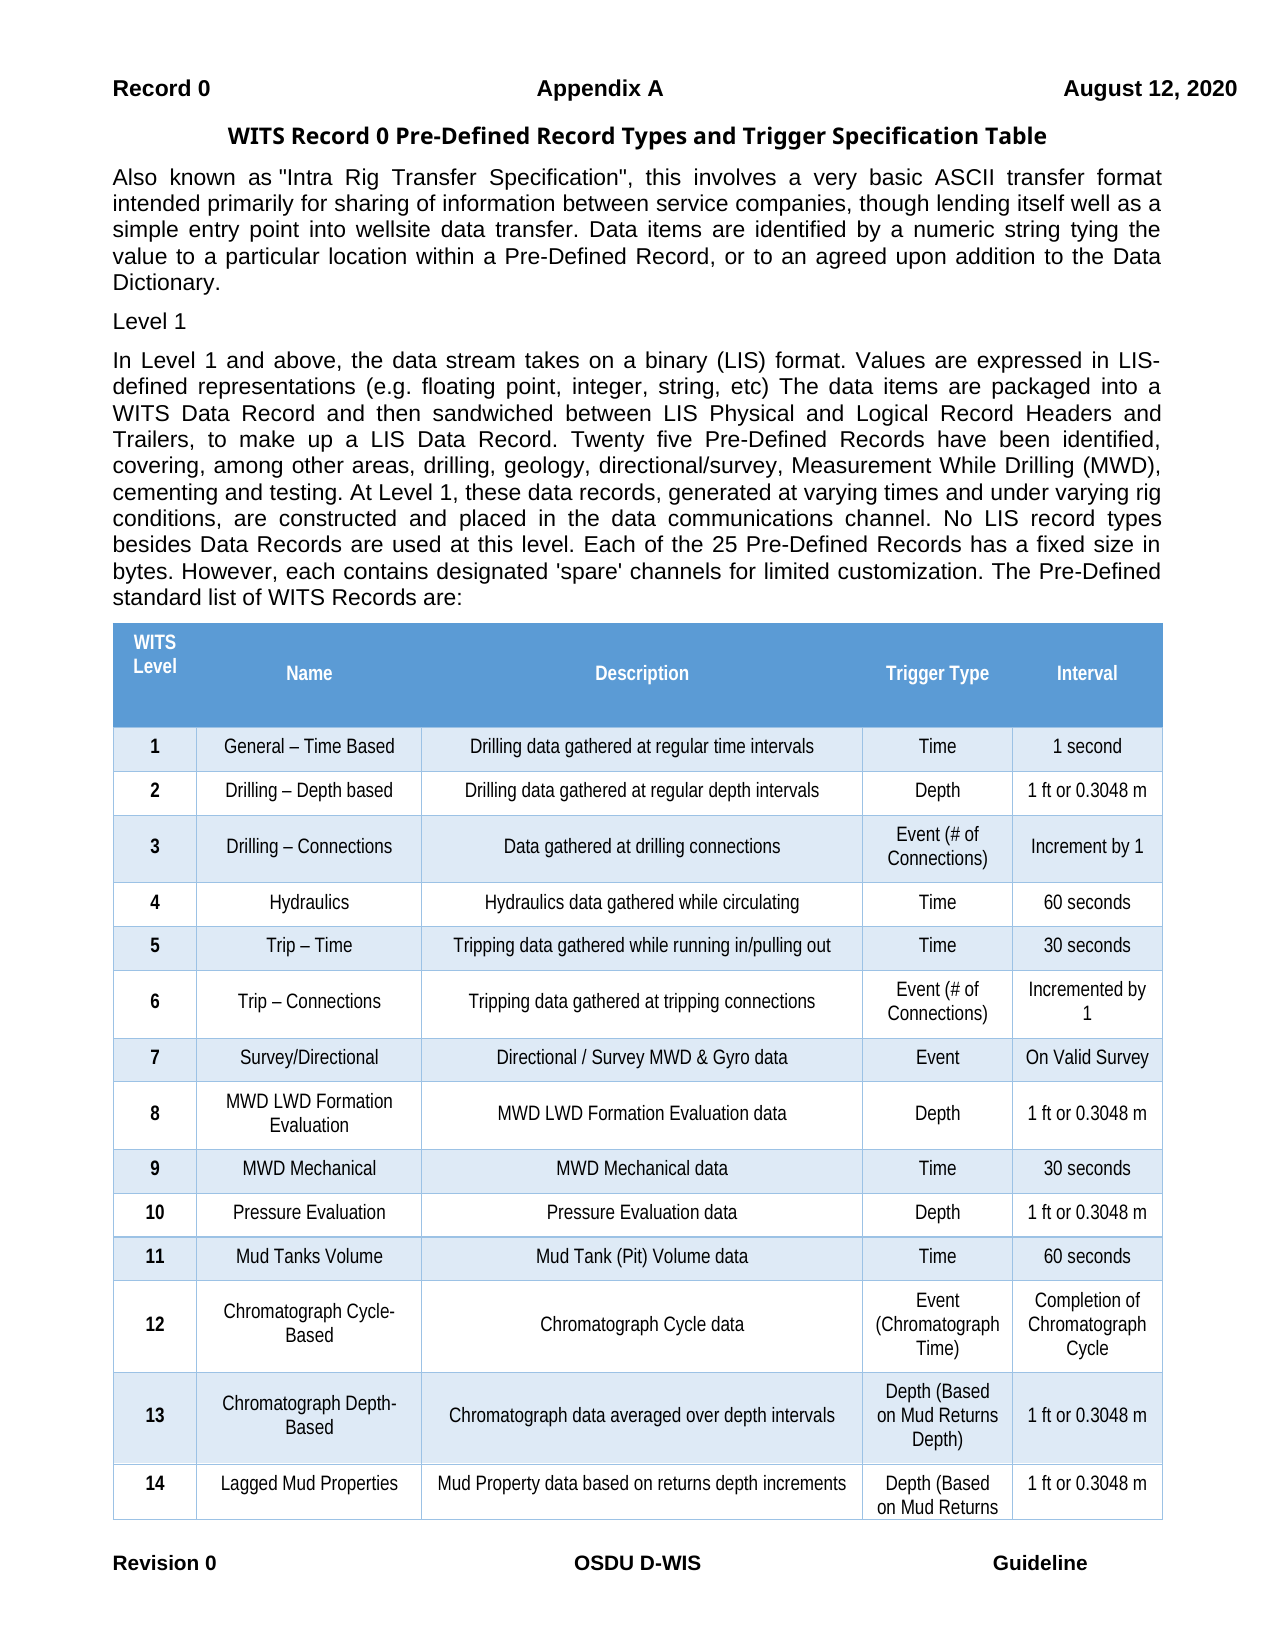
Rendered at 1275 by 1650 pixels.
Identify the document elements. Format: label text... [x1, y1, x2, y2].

table_cell Mud Tank (Pit) Volume data [422, 1238, 862, 1280]
table_cell Increment by 1 [1013, 816, 1162, 882]
table_cell Drilling data gathered at regular time intervals [422, 728, 862, 771]
table_cell Tripping data gathered at tripping connections [422, 971, 862, 1037]
table_cell Time [863, 1150, 1012, 1193]
table_cell Pressure Evaluation data [422, 1194, 862, 1236]
table_cell 60 seconds [1013, 883, 1162, 926]
table_cell Chromatograph Cycle-Based [197, 1281, 421, 1372]
table_cell Mud Tanks Volume [197, 1238, 421, 1280]
table_header Trigger Type [863, 624, 1012, 727]
table_cell Survey/Directional [197, 1039, 421, 1081]
table_cell Chromatograph Depth-Based [197, 1373, 421, 1463]
table_cell 12 [114, 1281, 196, 1372]
table_cell 1 ft or 0.3048 m [1013, 772, 1162, 814]
table_cell Depth [863, 1082, 1012, 1149]
table_cell 14 [114, 1465, 196, 1519]
table_cell 1 ft or 0.3048 m [1013, 1194, 1162, 1236]
table_cell Drilling data gathered at regular depth intervals [422, 772, 862, 814]
table_cell 1 [114, 728, 196, 771]
table_cell Event (# of Connections) [863, 971, 1012, 1037]
text Also known as "Intra Rig Transfer Specification", this involves a very basic ASCII transfer format intended primarily for sharing of information between service companies, though lending itself well as a simple entry point into wellsite data transfer. Data items are identified by a numeric string tying the value to a particular location within a Pre-Defined Record, or to an agreed upon addition to the Data Dictionary. [112, 164, 1162, 296]
table_cell On Valid Survey [1013, 1039, 1162, 1081]
table_cell Chromatograph Cycle data [422, 1281, 862, 1372]
table_cell 30 seconds [1013, 927, 1162, 970]
table_cell Data gathered at drilling connections [422, 816, 862, 882]
table_cell General – Time Based [197, 728, 421, 771]
subtitle WITS Record 0 Pre-Defined Record Types and Trigger Specification Table [112, 120, 1162, 151]
table_cell Event [863, 1039, 1012, 1081]
table_header Description [422, 624, 862, 727]
table_cell Depth (Based on Mud Returns Depth) [863, 1373, 1012, 1463]
table_cell 13 [114, 1373, 196, 1463]
table_cell 9 [114, 1150, 196, 1193]
table_header WITS Level [114, 624, 196, 727]
table_cell Time [863, 883, 1012, 926]
table_cell Time [863, 927, 1012, 970]
table_cell 1 ft or 0.3048 m [1013, 1373, 1162, 1463]
table_cell 7 [114, 1039, 196, 1081]
table_header Name [197, 624, 421, 727]
table_cell 6 [114, 971, 196, 1037]
table_cell Trip – Time [197, 927, 421, 970]
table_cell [863, 1465, 1012, 1519]
table_cell 1 second [1013, 728, 1162, 771]
table_cell Event (# of Connections) [863, 816, 1012, 882]
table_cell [422, 1465, 862, 1519]
table_cell Depth [863, 1194, 1012, 1236]
table_cell 3 [114, 816, 196, 882]
table_cell Pressure Evaluation [197, 1194, 421, 1236]
table_cell Time [863, 728, 1012, 771]
table_cell 8 [114, 1082, 196, 1149]
table_cell 4 [114, 883, 196, 926]
table_cell Hydraulics data gathered while circulating [422, 883, 862, 926]
text Level 1 [112, 308, 1162, 334]
table_cell 10 [114, 1194, 196, 1236]
text In Level 1 and above, the data stream takes on a binary (LIS) format. Values are expressed in LIS-defined representations (e.g. floating point, integer, string, etc) The data items are packaged into a WITS Data Record and then sandwiched between LIS Physical and Logical Record Headers and Trailers, to make up a LIS Data Record. Twenty five Pre-Defined Records have been identified, covering, among other areas, drilling, geology, directional/survey, Measurement While Drilling (MWD), cementing and testing. At Level 1, these data records, generated at varying times and under varying rig conditions, are constructed and placed in the data communications channel. No LIS record types besides Data Records are used at this level. Each of the 25 Pre-Defined Records has a fixed size in bytes. However, each contains designated 'spare' channels for limited customization. The Pre-Defined standard list of WITS Records are: [112, 347, 1162, 610]
table_header Interval [1013, 624, 1162, 727]
table_cell Event (Chromatograph Time) [863, 1281, 1012, 1372]
table_cell MWD Mechanical [197, 1150, 421, 1193]
table_cell 5 [114, 927, 196, 970]
table_cell Directional / Survey MWD & Gyro data [422, 1039, 862, 1081]
table_cell 1 ft or 0.3048 m [1013, 1465, 1162, 1519]
table_cell 1 ft or 0.3048 m [1013, 1082, 1162, 1149]
table_cell MWD LWD Formation Evaluation [197, 1082, 421, 1149]
table_cell Completion of Chromatograph Cycle [1013, 1281, 1162, 1372]
table_cell 2 [114, 772, 196, 814]
table_cell Drilling – Connections [197, 816, 421, 882]
table_cell Chromatograph data averaged over depth intervals [422, 1373, 862, 1463]
table_cell Time [863, 1238, 1012, 1280]
table_cell 11 [114, 1238, 196, 1280]
table_cell Drilling – Depth based [197, 772, 421, 814]
table_cell 30 seconds [1013, 1150, 1162, 1193]
table_cell Hydraulics [197, 883, 421, 926]
table_cell Depth [863, 772, 1012, 814]
table_cell Incremented by 1 [1013, 971, 1162, 1037]
table_cell MWD Mechanical data [422, 1150, 862, 1193]
table_cell Trip – Connections [197, 971, 421, 1037]
table_cell 60 seconds [1013, 1238, 1162, 1280]
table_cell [197, 1465, 421, 1519]
table_cell MWD LWD Formation Evaluation data [422, 1082, 862, 1149]
table_cell Tripping data gathered while running in/pulling out [422, 927, 862, 970]
